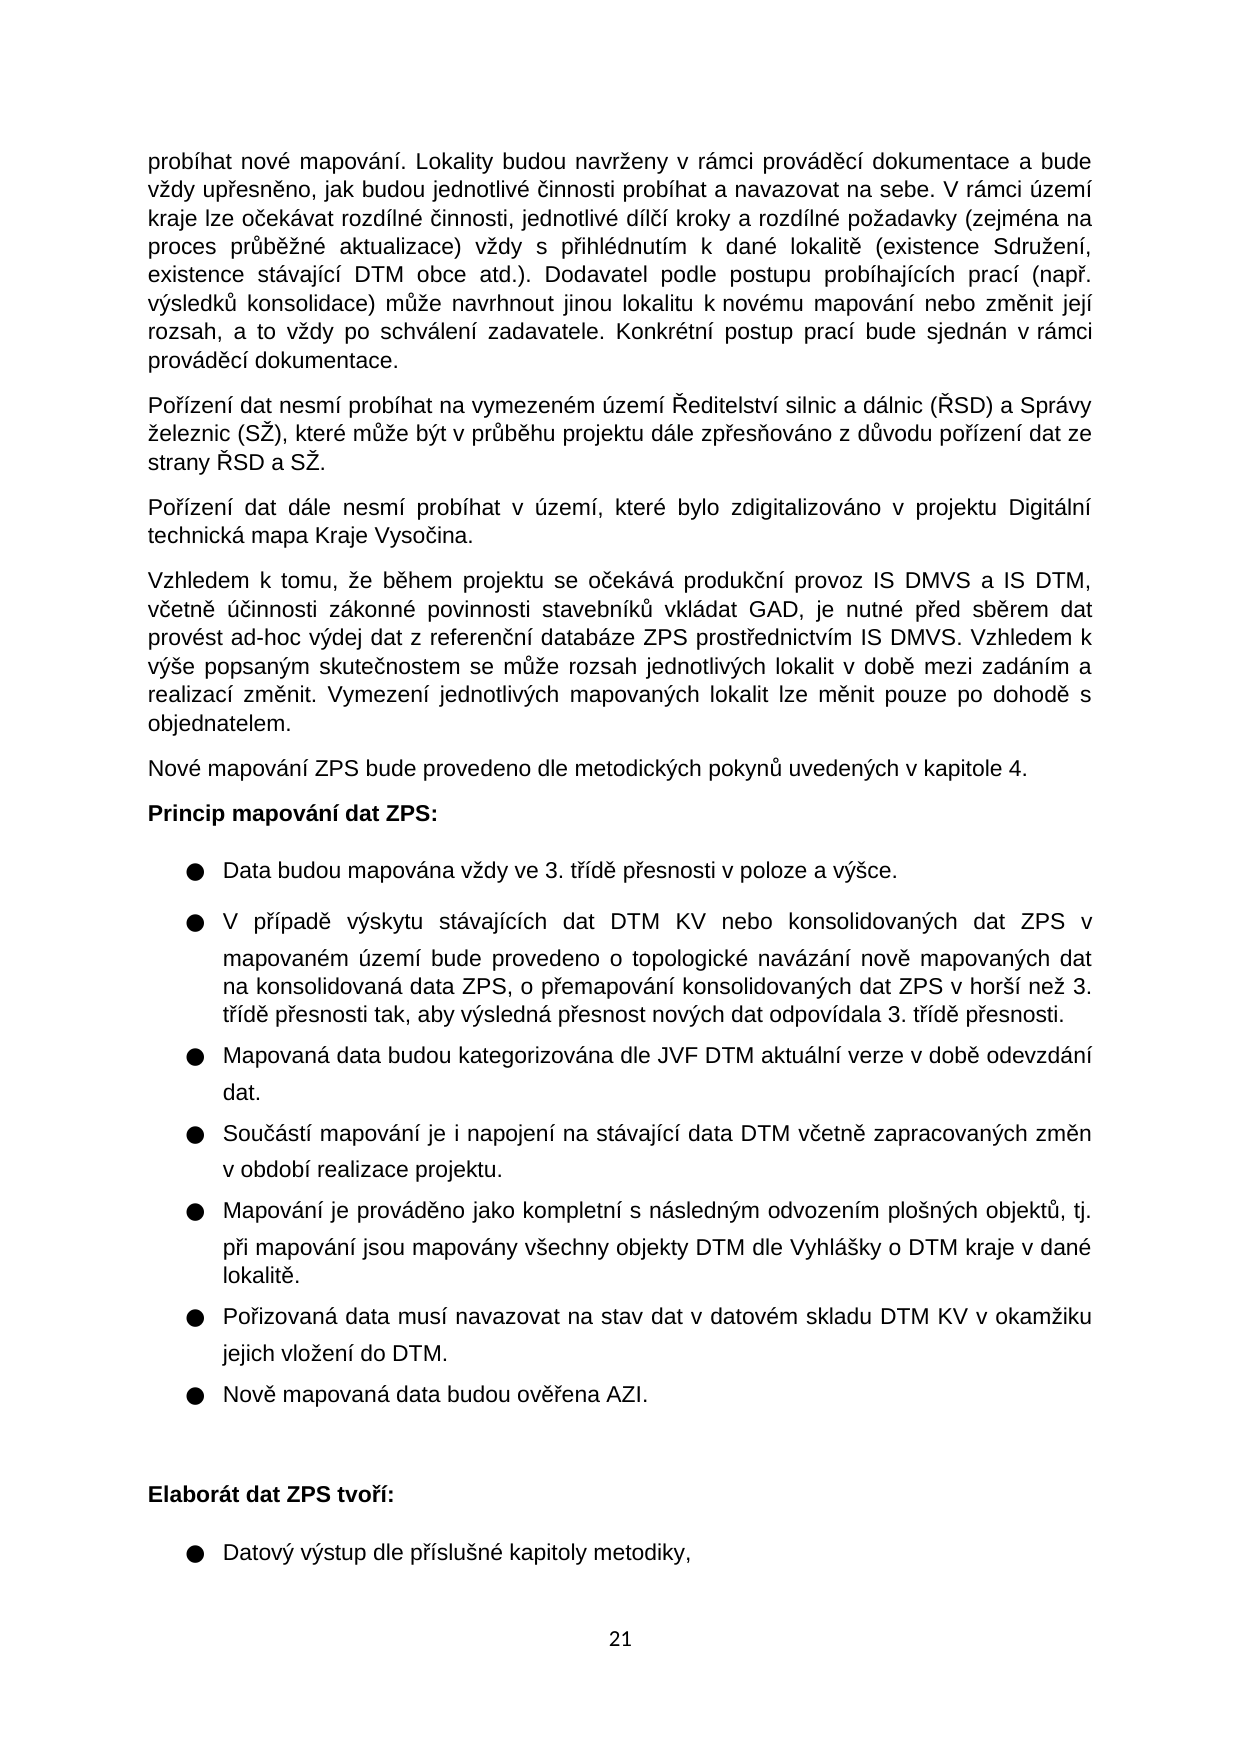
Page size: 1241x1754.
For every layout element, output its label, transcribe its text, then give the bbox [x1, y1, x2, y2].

list Mapovaná data budou kategorizována dle JVF DTM aktuální verze v době odevzdání dat. [185, 1030, 1093, 1105]
list Datový výstup dle příslušné kapitoly metodiky, [185, 1526, 1093, 1573]
text Vzhledem k tomu, že během projektu se očekává produkční provoz IS DMVS a IS DTM, včetně účinnosti zákonné povinnosti stavebníků vkládat GAD, je nutné před sběrem dat provést ad-hoc výdej dat z referenční databáze ZPS prostřednictvím IS DMVS. Vzhledem k výše popsaným skutečnostem se může rozsah jednotlivých lokalit v době mezi zadáním a realizací změnit. Vymezení jednotlivých mapovaných lokalit lze měnit pouze po dohodě s objednatelem. [148, 567, 1093, 736]
list Pořizovaná data musí navazovat na stav dat v datovém skladu DTM KV v okamžiku jejich vložení do DTM. [185, 1291, 1093, 1366]
text Princip mapování dat ZPS: [148, 800, 1093, 826]
text Elaborát dat ZPS tvoří: [148, 1481, 1093, 1507]
list V případě výskytu stávajících dat DTM KV nebo konsolidovaných dat ZPS v mapovaném území bude provedeno o topologické navázání nově mapovaných dat na konsolidovaná data ZPS, o přemapování konsolidovaných dat ZPS v horší než 3. třídě přesnosti tak, aby výsledná přesnost nových dat odpovídala 3. třídě přesnosti. [185, 896, 1093, 1028]
list Nově mapovaná data budou ověřena AZI. [185, 1368, 1093, 1415]
list Mapování je prováděno jako kompletní s následným odvozením plošných objektů, tj. při mapování jsou mapovány všechny objekty DTM dle Vyhlášky o DTM kraje v dané lokalitě. [185, 1185, 1093, 1289]
list Data budou mapována vždy ve 3. třídě přesnosti v poloze a výšce. [185, 845, 1093, 892]
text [148, 148, 1093, 373]
text Nové mapování ZPS bude provedeno dle metodických pokynů uvedených v kapitole 4. [148, 754, 1093, 781]
text Pořízení dat nesmí probíhat na vymezeném území Ředitelství silnic a dálnic (ŘSD) a Správy železnic (SŽ), které může být v průběhu projektu dále zpřesňováno z důvodu pořízení dat ze strany ŘSD a SŽ. [148, 392, 1093, 475]
text Pořízení dat dále nesmí probíhat v území, které bylo zdigitalizováno v projektu Digitální technická mapa Kraje Vysočina. [148, 494, 1093, 548]
list Součástí mapování je i napojení na stávající data DTM včetně zapracovaných změn v období realizace projektu. [185, 1107, 1093, 1183]
